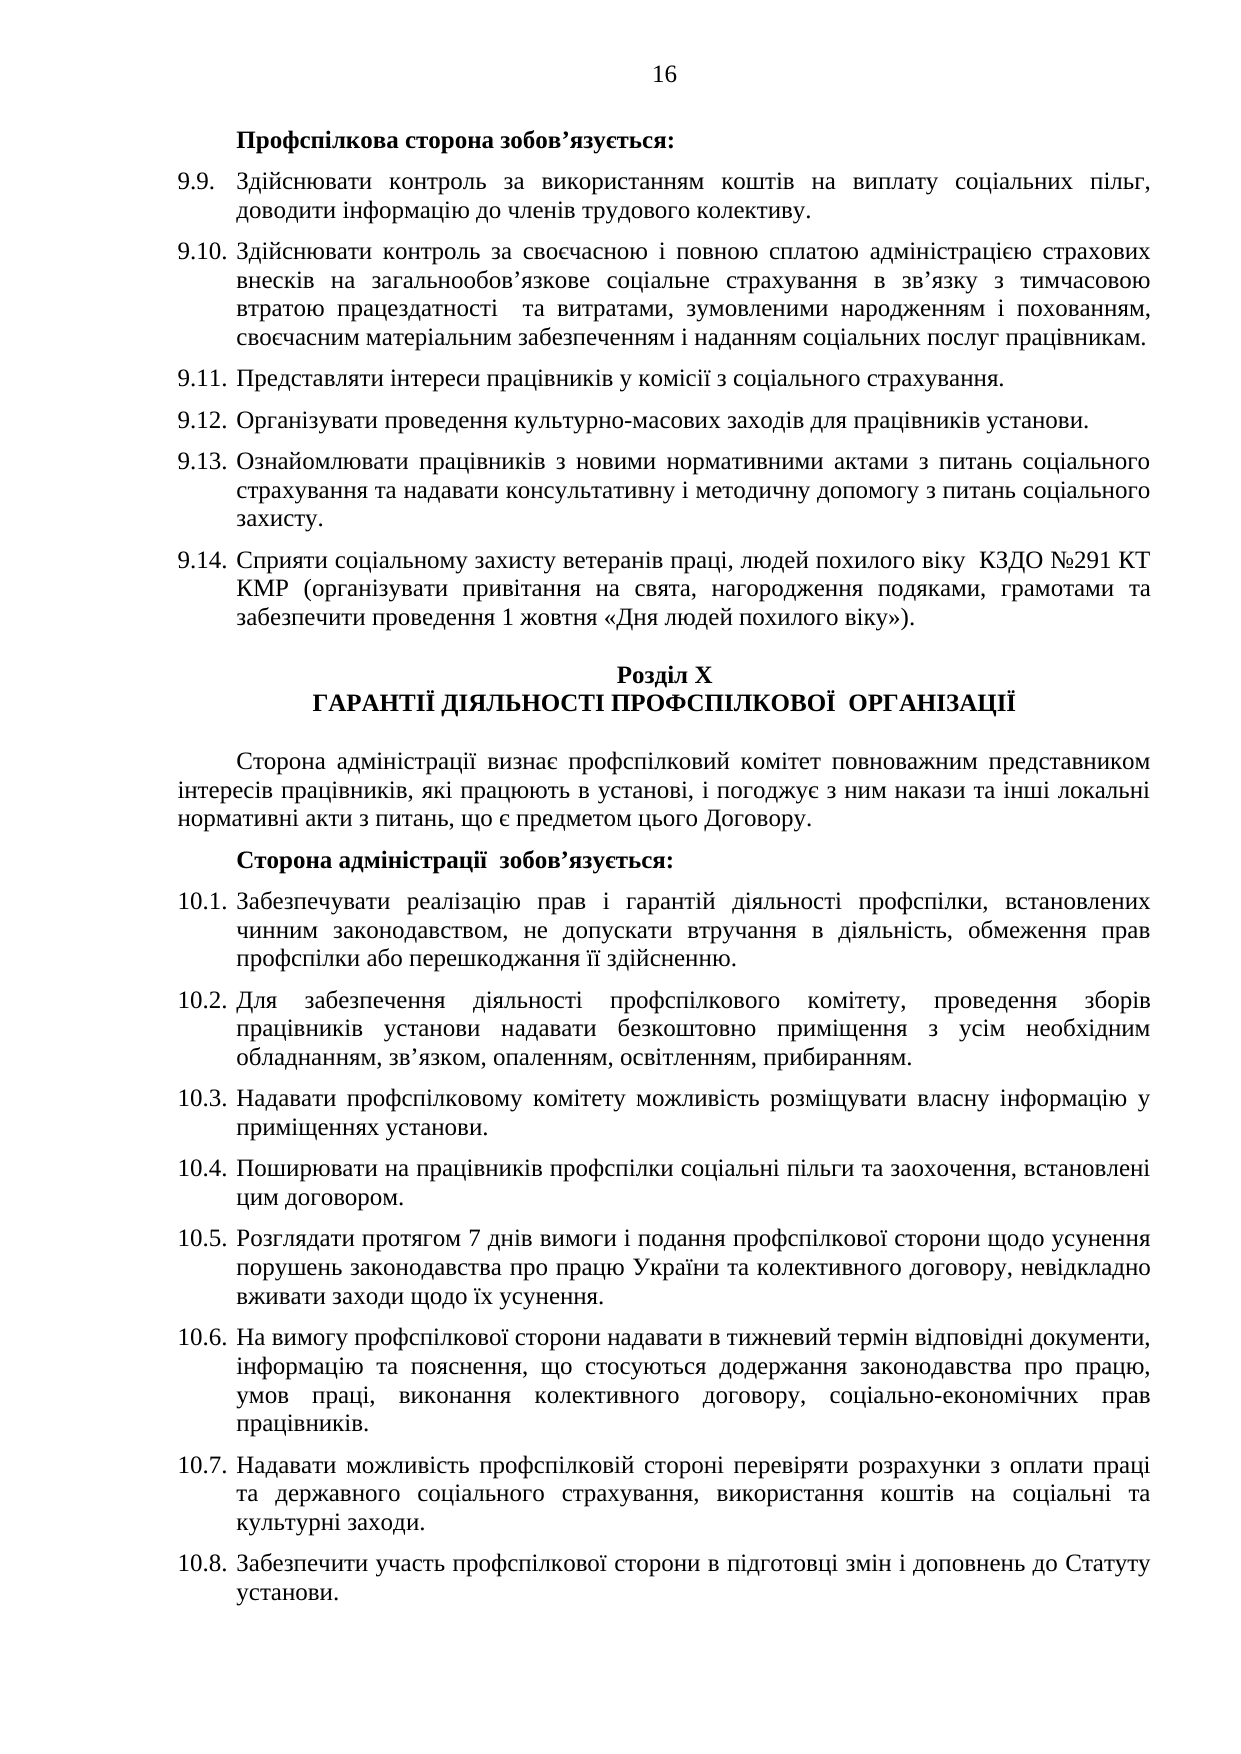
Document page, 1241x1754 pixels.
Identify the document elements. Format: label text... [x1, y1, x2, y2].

list Надавати профспілковому комітету можливість розміщувати власну інформацію у приміщеннях установи. [177, 1083, 1152, 1141]
text ГАРАНТІЇ ДІЯЛЬНОСТІ ПРОФСПІЛКОВОЇ ОРГАНІЗАЦІЇ [177, 688, 1152, 717]
text Сторона адміністрації визнає профспілковий комітет повноважним представником інтересів працівників, які працюють в установі, і погоджує з ним накази та інші локальні нормативні акти з питань, що є предметом цього Договору. [177, 746, 1152, 832]
list На вимогу профспілкової сторони надавати в тижневий термін відповідні документи, інформацію та пояснення, що стосуються додержання законодавства про працю, умов праці, виконання колективного договору, соціально-економічних прав працівників. [177, 1322, 1152, 1437]
list Ознайомлювати працівників з новими нормативними актами з питань соціального страхування та надавати консультативну і методичну допомогу з питань соціального захисту. [177, 446, 1152, 532]
list Розглядати протягом 7 днів вимоги і подання профспілкової сторони щодо усунення порушень законодавства про працю України та колективного договору, невідкладно вживати заходи щодо їх усунення. [177, 1223, 1152, 1310]
list Сприяти соціальному захисту ветеранів праці, людей похилого віку КЗДО №291 КТ КМР (організувати привітання на свята, нагородження подяками, грамотами та забезпечити проведення 1 жовтня «Дня людей похилого віку»). [177, 545, 1152, 631]
list Забезпечити участь профспілкової сторони в підготовці змін і доповнень до Статуту установи. [177, 1548, 1152, 1606]
text Профспілкова сторона зобов’язується: [236, 125, 1152, 153]
list Організувати проведення культурно-масових заходів для працівників установи. [177, 405, 1152, 433]
list Поширювати на працівників профспілки соціальні пільги та заохочення, встановлені цим договором. [177, 1153, 1152, 1211]
text Сторона адміністрації зобов’язується: [236, 845, 1152, 873]
list Забезпечувати реалізацію прав і гарантій діяльності профспілки, встановлених чинним законодавством, не допускати втручання в діяльність, обмеження прав профспілки або перешкоджання її здійсненню. [177, 886, 1152, 972]
list Здійснювати контроль за своєчасною і повною сплатою адміністрацією страхових внесків на загальнообов’язкове соціальне страхування в зв’язку з тимчасовою втратою працездатності та витратами, зумовленими народженням і похованням, своєчасним матеріальним забезпеченням і наданням соціальних послуг працівникам. [177, 236, 1152, 351]
text Розділ Х [177, 660, 1152, 688]
list Для забезпечення діяльності профспілкового комітету, проведення зборів працівників установи надавати безкоштовно приміщення з усім необхідним обладнанням, зв’язком, опаленням, освітленням, прибиранням. [177, 985, 1152, 1071]
list Надавати можливість профспілковій стороні перевіряти розрахунки з оплати праці та державного соціального страхування, використання коштів на соціальні та культурні заходи. [177, 1450, 1152, 1536]
list Представляти інтереси працівників у комісії з соціального страхування. [177, 363, 1152, 392]
list Здійснювати контроль за використанням коштів на виплату соціальних пільг, доводити інформацію до членів трудового колективу. [177, 166, 1152, 223]
